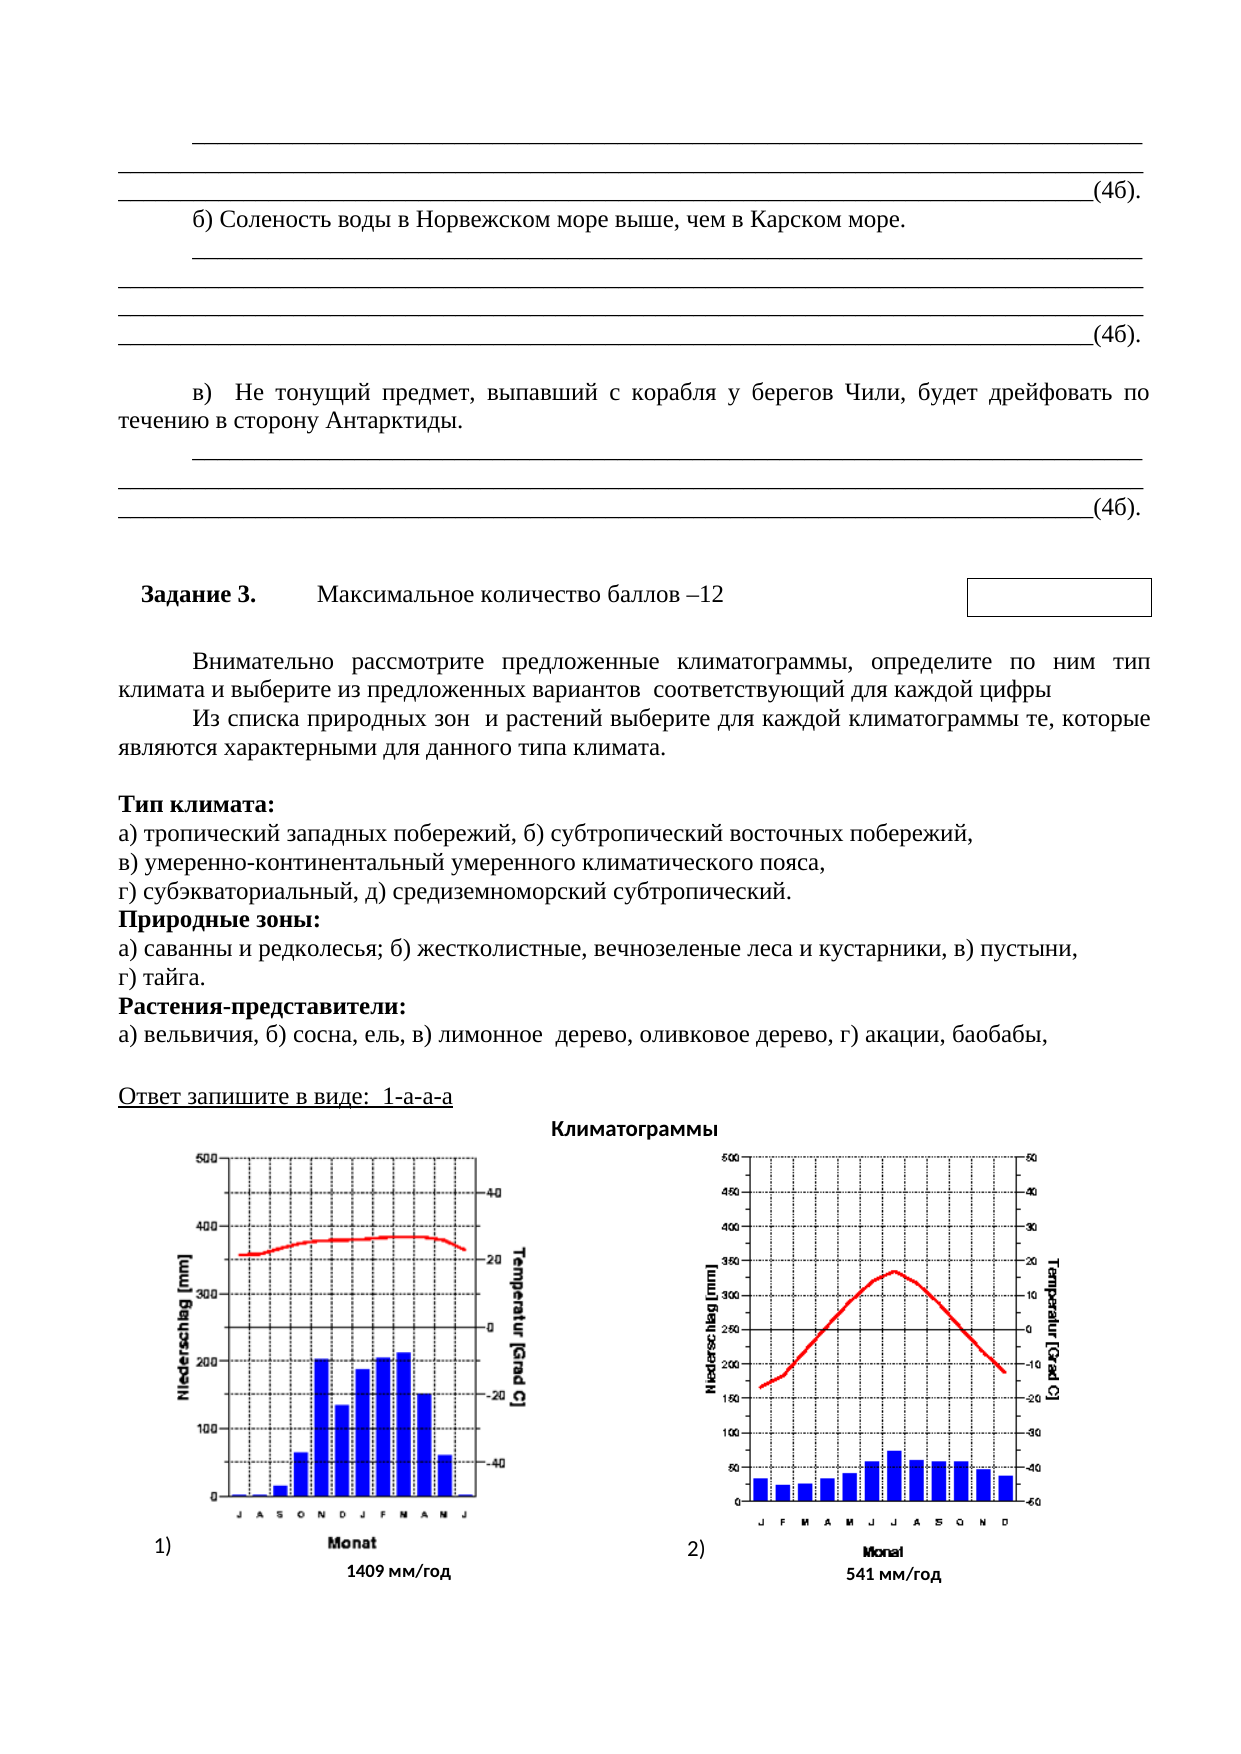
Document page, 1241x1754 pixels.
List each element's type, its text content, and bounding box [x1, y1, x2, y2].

text в) умеренно-континентальный умеренного климатического пояса, [118, 847, 1152, 876]
text а) вельвичия, б) сосна, ель, в) лимонное дерево, оливковое дерево, г) акации, баобабы, [118, 1019, 1152, 1048]
text ______________________________________________________________________________________________________________________________________________________________________________________________________________________________________________________________________________________________________________________________(4б). [118, 233, 1152, 348]
table_header Максимальное количество баллов –12 [276, 578, 967, 616]
table_header Задание 3. [129, 578, 276, 616]
text а) саванны и редколесья; б) жестколистные, вечнозеленые леса и кустарники, в) пустыни, [118, 933, 1152, 962]
picture [177, 1142, 527, 1554]
table_header [968, 579, 1151, 616]
text Из списка природных зон и растений выберите для каждой климатограммы те, которые являются характерными для данного типа климата. [118, 703, 1152, 761]
text Ответ запишите в виде: 1-а-а-а [118, 1081, 1152, 1110]
text Тип климата: [118, 789, 1152, 818]
table_header Климатограммы [142, 1114, 1128, 1142]
text б) Соленость воды в Норвежском море выше, чем в Карском море. [118, 204, 1152, 233]
text Внимательно рассмотрите предложенные климатограммы, определите по ним тип климата и выберите из предложенных вариантов соответствующий для каждой цифры [118, 646, 1152, 703]
text г) субэкваториальный, д) средиземноморский субтропический. [118, 876, 1152, 904]
table_cell 2) 541 мм/год [655, 1143, 1128, 1585]
text в) Не тонущий предмет, выпавший с корабля у берегов Чили, будет дрейфовать по течению в сторону Антарктиды. [118, 377, 1152, 434]
text г) тайга. [118, 962, 1152, 991]
text Растения-представители: [118, 991, 1152, 1019]
text ____________________________________________________________________________________________________________________________________________________________________________________________________________________________________________(4б). [118, 118, 1152, 204]
picture [705, 1142, 1059, 1557]
text а) тропический западных побережий, б) субтропический восточных побережий, [118, 818, 1152, 847]
table_cell 1) 1409 мм/год [142, 1143, 655, 1585]
text ____________________________________________________________________________________________________________________________________________________________________________________________________________________________________________(4б). [118, 434, 1152, 521]
text Природные зоны: [118, 904, 1152, 933]
